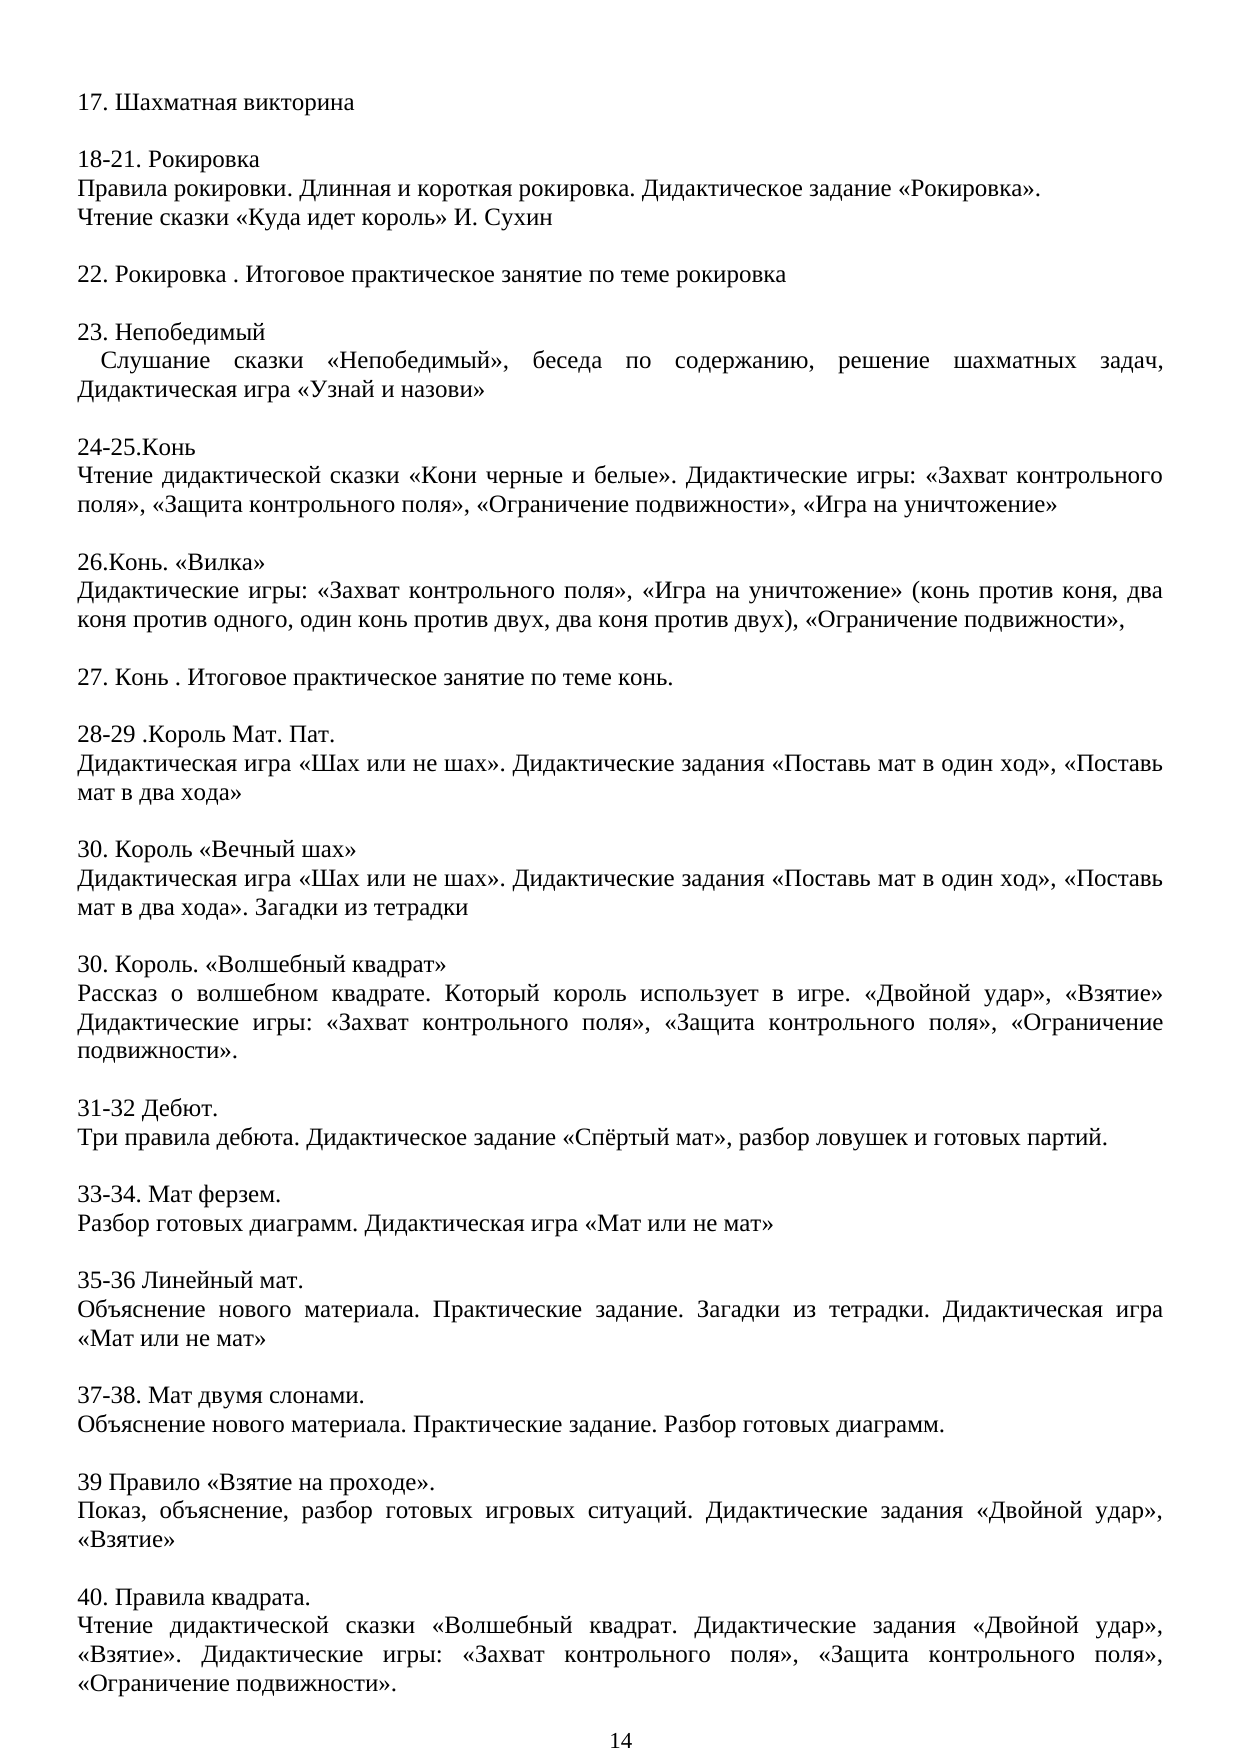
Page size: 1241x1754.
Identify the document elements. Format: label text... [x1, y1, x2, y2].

text 26.Конь. «Вилка» [77, 547, 1164, 575]
text Чтение сказки «Куда идет король» И. Сухин [77, 202, 1164, 230]
text 30. Король «Вечный шах» [77, 834, 1164, 863]
text 30. Король. «Волшебный квадрат» [77, 949, 1164, 978]
text Правила рокировки. Длинная и короткая рокировка. Дидактическое задание «Рокировка». [77, 173, 1164, 202]
text 39 Правило «Взятие на проходе». [77, 1467, 1164, 1495]
text Дидактическая игра «Шах или не шах». Дидактические задания «Поставь мат в один ход», «Поставь мат в два хода» [77, 748, 1164, 805]
text 40. Правила квадрата. [77, 1582, 1164, 1610]
text 28-29 .Король Мат. Пат. [77, 719, 1164, 748]
text 23. Непобедимый [77, 317, 1164, 345]
text Рассказ о волшебном квадрате. Который король использует в игре. «Двойной удар», «Взятие» Дидактические игры: «Захват контрольного поля», «Защита контрольного поля», «Ограничение подвижности». [77, 978, 1164, 1064]
text 22. Рокировка . Итоговое практическое занятие по теме рокировка [77, 259, 1164, 288]
text Слушание сказки «Непобедимый», беседа по содержанию, решение шахматных задач, Дидактическая игра «Узнай и назови» [77, 345, 1164, 403]
text Разбор готовых диаграмм. Дидактическая игра «Мат или не мат» [77, 1208, 1164, 1237]
text 35-36 Линейный мат. [77, 1265, 1164, 1294]
text 24-25.Конь [77, 432, 1164, 460]
text Чтение дидактической сказки «Волшебный квадрат. Дидактические задания «Двойной удар», «Взятие». Дидактические игры: «Захват контрольного поля», «Защита контрольного поля», «Ограничение подвижности». [77, 1610, 1164, 1697]
text 18-21. Рокировка [77, 144, 1164, 173]
text Показ, объяснение, разбор готовых игровых ситуаций. Дидактические задания «Двойной удар», «Взятие» [77, 1495, 1164, 1553]
text Три правила дебюта. Дидактическое задание «Спёртый мат», разбор ловушек и готовых партий. [77, 1122, 1164, 1150]
text 31-32 Дебют. [77, 1093, 1164, 1122]
text 37-38. Мат двумя слонами. [77, 1380, 1164, 1409]
text Объяснение нового материала. Практические задание. Разбор готовых диаграмм. [77, 1409, 1164, 1438]
text Дидактические игры: «Захват контрольного поля», «Игра на уничтожение» (конь против коня, два коня против одного, один конь против двух, два коня против двух), «Ограничение подвижности», [77, 575, 1164, 633]
text 33-34. Мат ферзем. [77, 1179, 1164, 1208]
text Дидактическая игра «Шах или не шах». Дидактические задания «Поставь мат в один ход», «Поставь мат в два хода». Загадки из тетрадки [77, 863, 1164, 920]
text 27. Конь . Итоговое практическое занятие по теме конь. [77, 662, 1164, 690]
text Объяснение нового материала. Практические задание. Загадки из тетрадки. Дидактическая игра «Мат или не мат» [77, 1294, 1164, 1352]
text 17. Шахматная викторина [77, 87, 1164, 115]
text Чтение дидактической сказки «Кони черные и белые». Дидактические игры: «Захват контрольного поля», «Защита контрольного поля», «Ограничение подвижности», «Игра на уничтожение» [77, 460, 1164, 518]
